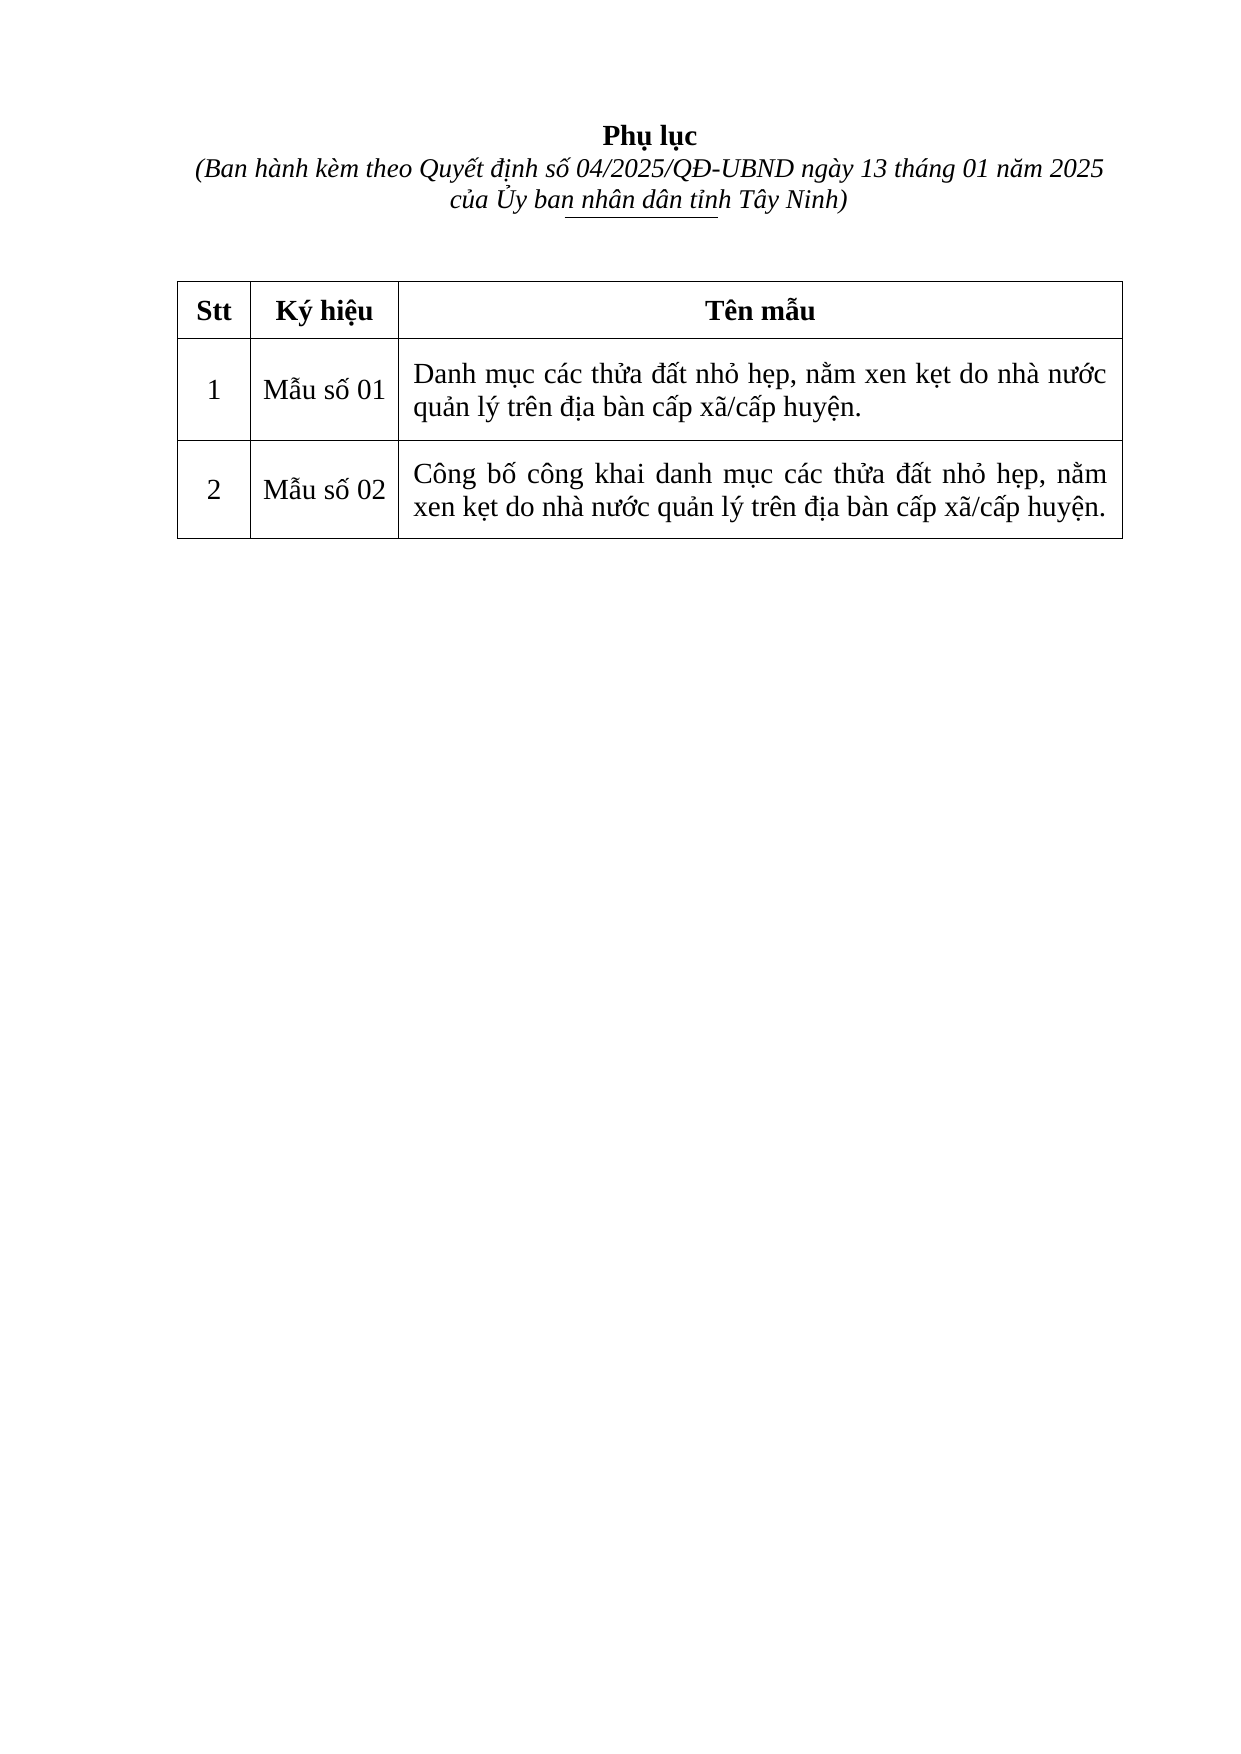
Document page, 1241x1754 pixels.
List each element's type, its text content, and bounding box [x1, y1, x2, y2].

table_header Tên mẫu [399, 282, 1122, 338]
table_cell Mẫu số 02 [251, 441, 398, 538]
table_cell Công bố công khai danh mục các thửa đất nhỏ hẹp, nằm xen kẹt do nhà nước quản lý trên địa bàn cấp xã/cấp huyện. [399, 441, 1122, 538]
text Phụ lục [177, 118, 1122, 152]
table_cell 2 [178, 441, 250, 538]
table_header Stt [178, 282, 250, 338]
table_header Ký hiệu [251, 282, 398, 338]
table_cell Danh mục các thửa đất nhỏ hẹp, nằm xen kẹt do nhà nước quản lý trên địa bàn cấp xã/cấp huyện. [399, 339, 1122, 440]
table_cell Mẫu số 01 [251, 339, 398, 440]
text của Ủy ban nhân dân tỉnh Tây Ninh) [177, 183, 1122, 214]
table_cell 1 [178, 339, 250, 440]
text (Ban hành kèm theo Quyết định số 04/2025/QĐ-UBND ngày 13 tháng 01 năm 2025 [177, 152, 1122, 183]
